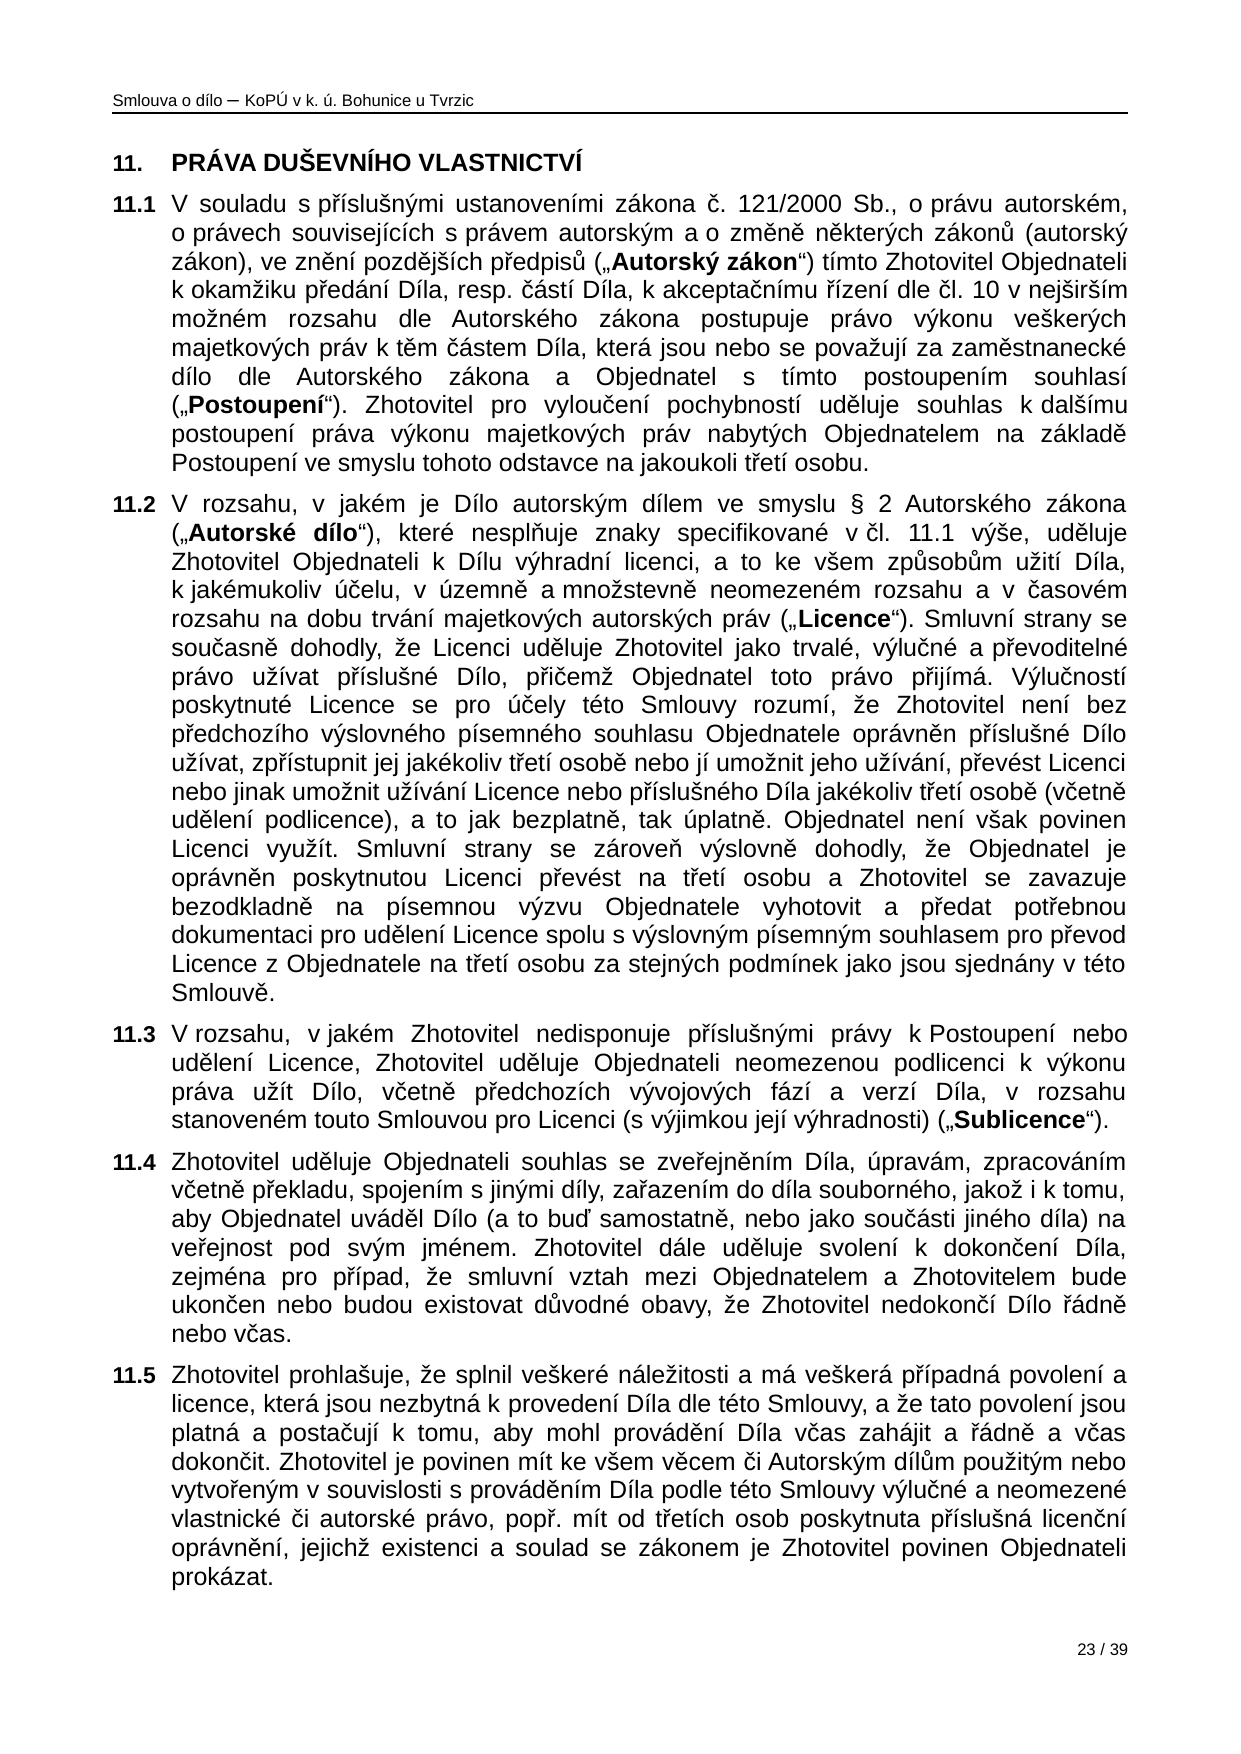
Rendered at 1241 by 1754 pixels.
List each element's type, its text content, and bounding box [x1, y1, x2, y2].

text Zhotovitel uděluje Objednateli souhlas se zveřejněním Díla, úpravám, zpracováním včetně překladu, spojením s jinými díly, zařazením do díla souborného, jakož i k tomu, aby Objednatel uváděl Dílo (a to buď samostatně, nebo jako součásti jiného díla) na veřejnost pod svým jménem. Zhotovitel dále uděluje svolení k dokončení Díla, zejména pro případ, že smluvní vztah mezi Objednatelem a Zhotovitelem bude ukončen nebo budou existovat důvodné obavy, že Zhotovitel nedokončí Dílo řádně nebo včas. [112, 1146, 1128, 1348]
text Práva duševního vlastnictví [112, 148, 1128, 176]
text Zhotovitel prohlašuje, že splnil veškeré náležitosti a má veškerá případná povolení a licence, která jsou nezbytná k provedení Díla dle této Smlouvy, a že tato povolení jsou platná a postačují k tomu, aby mohl provádění Díla včas zahájit a řádně a včas dokončit. Zhotovitel je povinen mít ke všem věcem či Autorským dílům použitým nebo vytvořeným v souvislosti s prováděním Díla podle této Smlouvy výlučné a neomezené vlastnické či autorské právo, popř. mít od třetích osob poskytnuta příslušná licenční oprávnění, jejichž existenci a soulad se zákonem je Zhotovitel povinen Objednateli prokázat. [112, 1360, 1128, 1590]
text V rozsahu, v jakém Zhotovitel nedisponuje příslušnými právy k Postoupení nebo udělení Licence, Zhotovitel uděluje Objednateli neomezenou podlicenci k výkonu práva užít Dílo, včetně předchozích vývojových fází a verzí Díla, v rozsahu stanoveném touto Smlouvou pro Licenci (s výjimkou její výhradnosti) („Sublicence“). [112, 1019, 1128, 1134]
text V souladu s příslušnými ustanoveními zákona č. 121/2000 Sb., o právu autorském, o právech souvisejících s právem autorským a o změně některých zákonů (autorský zákon), ve znění pozdějších předpisů („Autorský zákon“) tímto Zhotovitel Objednateli k okamžiku předání Díla, resp. částí Díla, k akceptačnímu řízení dle čl. 10 v nejširším možném rozsahu dle Autorského zákona postupuje právo výkonu veškerých majetkových práv k těm částem Díla, která jsou nebo se považují za zaměstnanecké dílo dle Autorského zákona a Objednatel s tímto postoupením souhlasí („Postoupení“). Zhotovitel pro vyloučení pochybností uděluje souhlas k dalšímu postoupení práva výkonu majetkových práv nabytých Objednatelem na základě Postoupení ve smyslu tohoto odstavce na jakoukoli třetí osobu. [112, 189, 1128, 476]
text V rozsahu, v jakém je Dílo autorským dílem ve smyslu § 2 Autorského zákona („Autorské dílo“), které nesplňuje znaky specifikované v čl. 11.1 výše, uděluje Zhotovitel Objednateli k Dílu výhradní licenci, a to ke všem způsobům užití Díla, k jakémukoliv účelu, v územně a množstevně neomezeném rozsahu a v časovém rozsahu na dobu trvání majetkových autorských práv („Licence“). Smluvní strany se současně dohodly, že Licenci uděluje Zhotovitel jako trvalé, výlučné a převoditelné právo užívat příslušné Dílo, přičemž Objednatel toto právo přijímá. Výlučností poskytnuté Licence se pro účely této Smlouvy rozumí, že Zhotovitel není bez předchozího výslovného písemného souhlasu Objednatele oprávněn příslušné Dílo užívat, zpřístupnit jej jakékoliv třetí osobě nebo jí umožnit jeho užívání, převést Licenci nebo jinak umožnit užívání Licence nebo příslušného Díla jakékoliv třetí osobě (včetně udělení podlicence), a to jak bezplatně, tak úplatně. Objednatel není však povinen Licenci využít. Smluvní strany se zároveň výslovně dohodly, že Objednatel je oprávněn poskytnutou Licenci převést na třetí osobu a Zhotovitel se zavazuje bezodkladně na písemnou výzvu Objednatele vyhotovit a předat potřebnou dokumentaci pro udělení Licence spolu s výslovným písemným souhlasem pro převod Licence z Objednatele na třetí osobu za stejných podmínek jako jsou sjednány v této Smlouvě. [112, 489, 1128, 1006]
